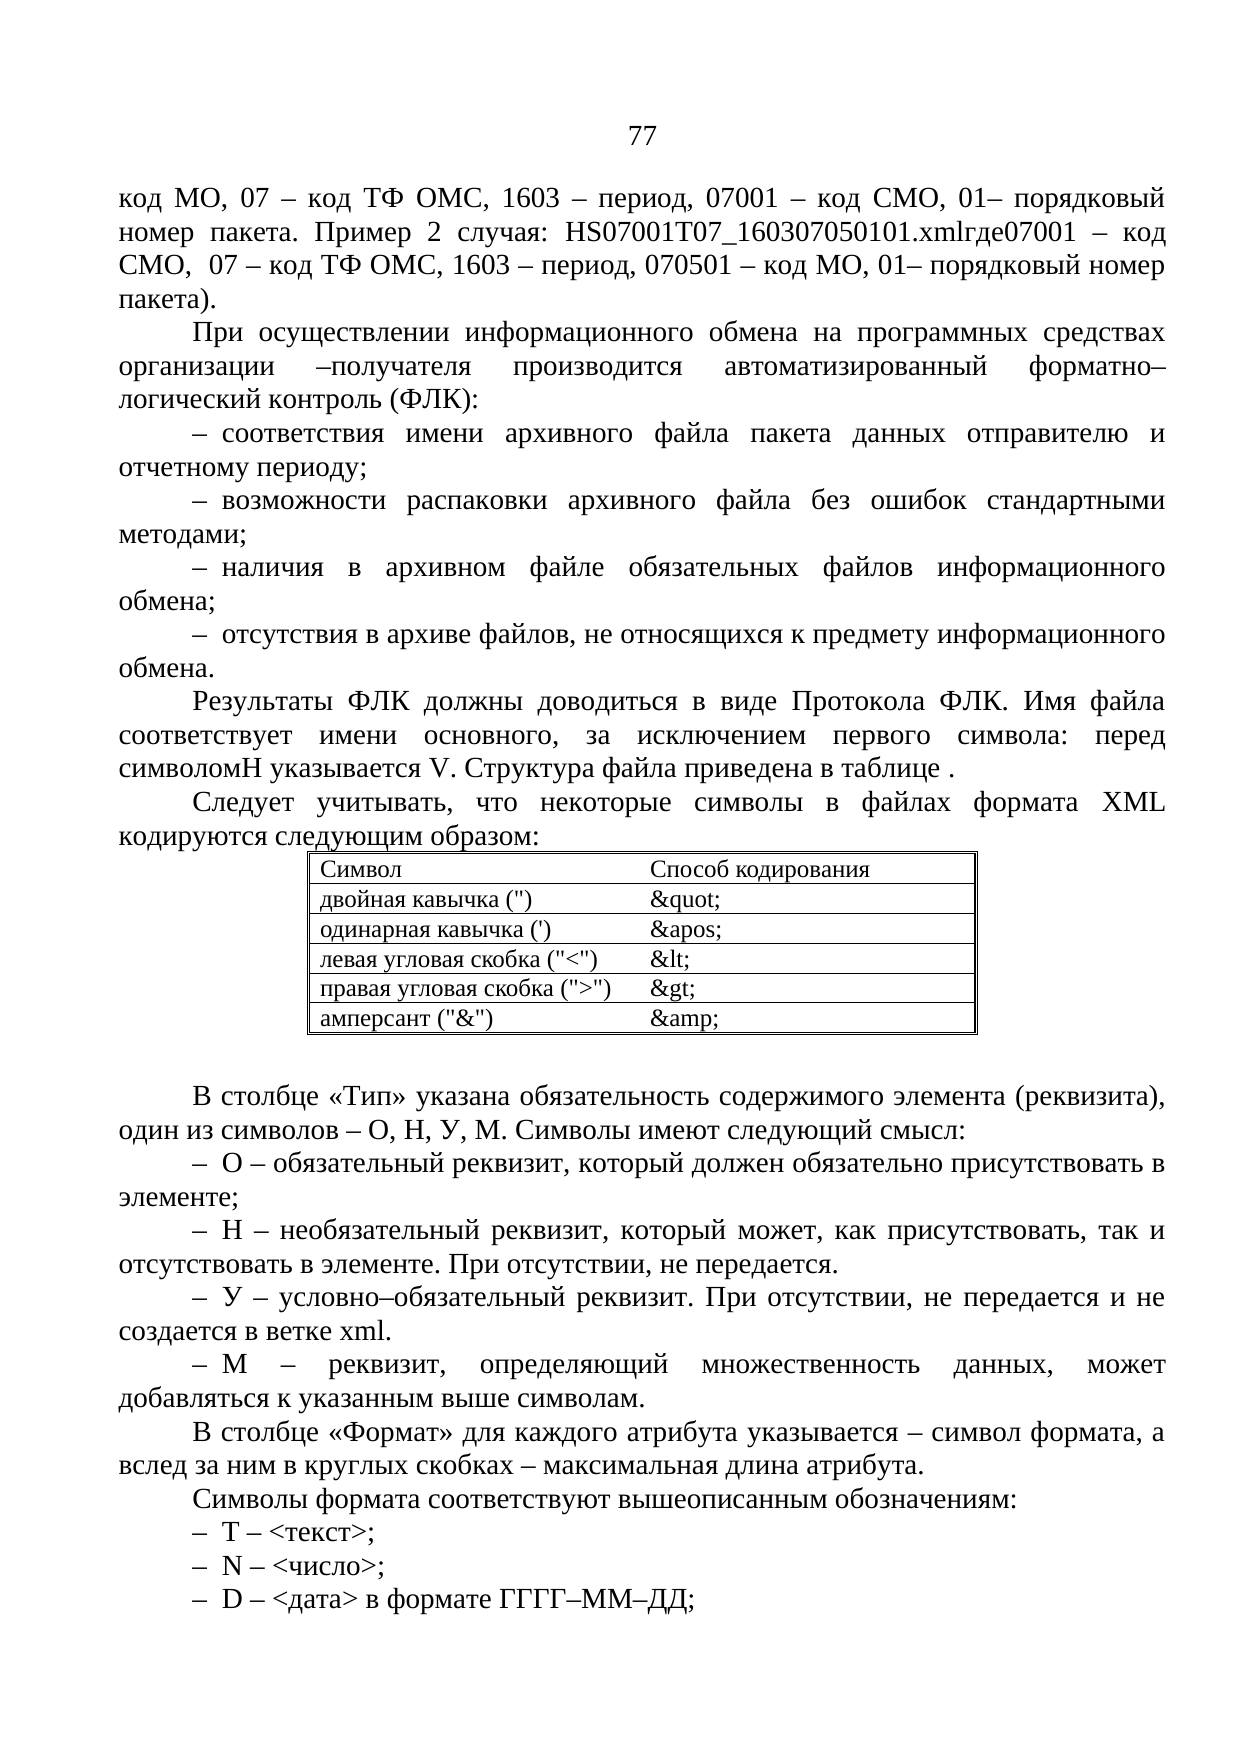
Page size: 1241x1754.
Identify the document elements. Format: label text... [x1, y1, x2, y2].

list N – <число>; [118, 1548, 1166, 1581]
text Следует учитывать, что некоторые символы в файлах формата XML кодируются следующим образом: [118, 784, 1166, 851]
list T – <текст>; [118, 1514, 1166, 1548]
list У – условно–обязательный реквизит. При отсутствии, не передается и не создается в ветке xml. [118, 1279, 1166, 1347]
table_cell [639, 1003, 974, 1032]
list М – реквизит, определяющий множественность данных, может добавляться к указанным выше символам. [118, 1347, 1166, 1414]
list D – <дата> в формате ГГГГ–ММ–ДД; [118, 1581, 1166, 1615]
list О – обязательный реквизит, который должен обязательно присутствовать в элементе; [118, 1145, 1166, 1212]
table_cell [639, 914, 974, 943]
list Н – необязательный реквизит, который может, как присутствовать, так и отсутствовать в элементе. При отсутствии, не передается. [118, 1212, 1166, 1279]
text В столбце «Тип» указана обязательность содержимого элемента (реквизита), один из символов – О, Н, У, М. Символы имеют следующий смысл: [118, 1078, 1166, 1145]
text Результаты ФЛК должны доводиться в виде Протокола ФЛК. Имя файла соответствует имени основного, за исключением первого символа: перед символомH указывается V. Структура файла приведена в таблице Б.5. [118, 683, 1166, 784]
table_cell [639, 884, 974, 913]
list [118, 180, 1166, 314]
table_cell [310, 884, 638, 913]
list отсутствия в архиве файлов, не относящихся к предмету информационного обмена. [118, 616, 1166, 683]
text При осуществлении информационного обмена на программных средствах организации –получателя производится автоматизированный форматно–логический контроль (ФЛК): [118, 314, 1166, 415]
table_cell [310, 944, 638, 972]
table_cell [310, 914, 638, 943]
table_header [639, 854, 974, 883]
text В столбце «Формат» для каждого атрибута указывается – символ формата, а вслед за ним в круглых скобках – максимальная длина атрибута. [118, 1414, 1166, 1481]
text Символы формата соответствуют вышеописанным обозначениям: [118, 1481, 1166, 1514]
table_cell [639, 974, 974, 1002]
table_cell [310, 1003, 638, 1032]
list соответствия имени архивного файла пакета данных отправителю и отчетному периоду; [118, 415, 1166, 482]
list возможности распаковки архивного файла без ошибок стандартными методами; [118, 482, 1166, 549]
list наличия в архивном файле обязательных файлов информационного обмена; [118, 549, 1166, 616]
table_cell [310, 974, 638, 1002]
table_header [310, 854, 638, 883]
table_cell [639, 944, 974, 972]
